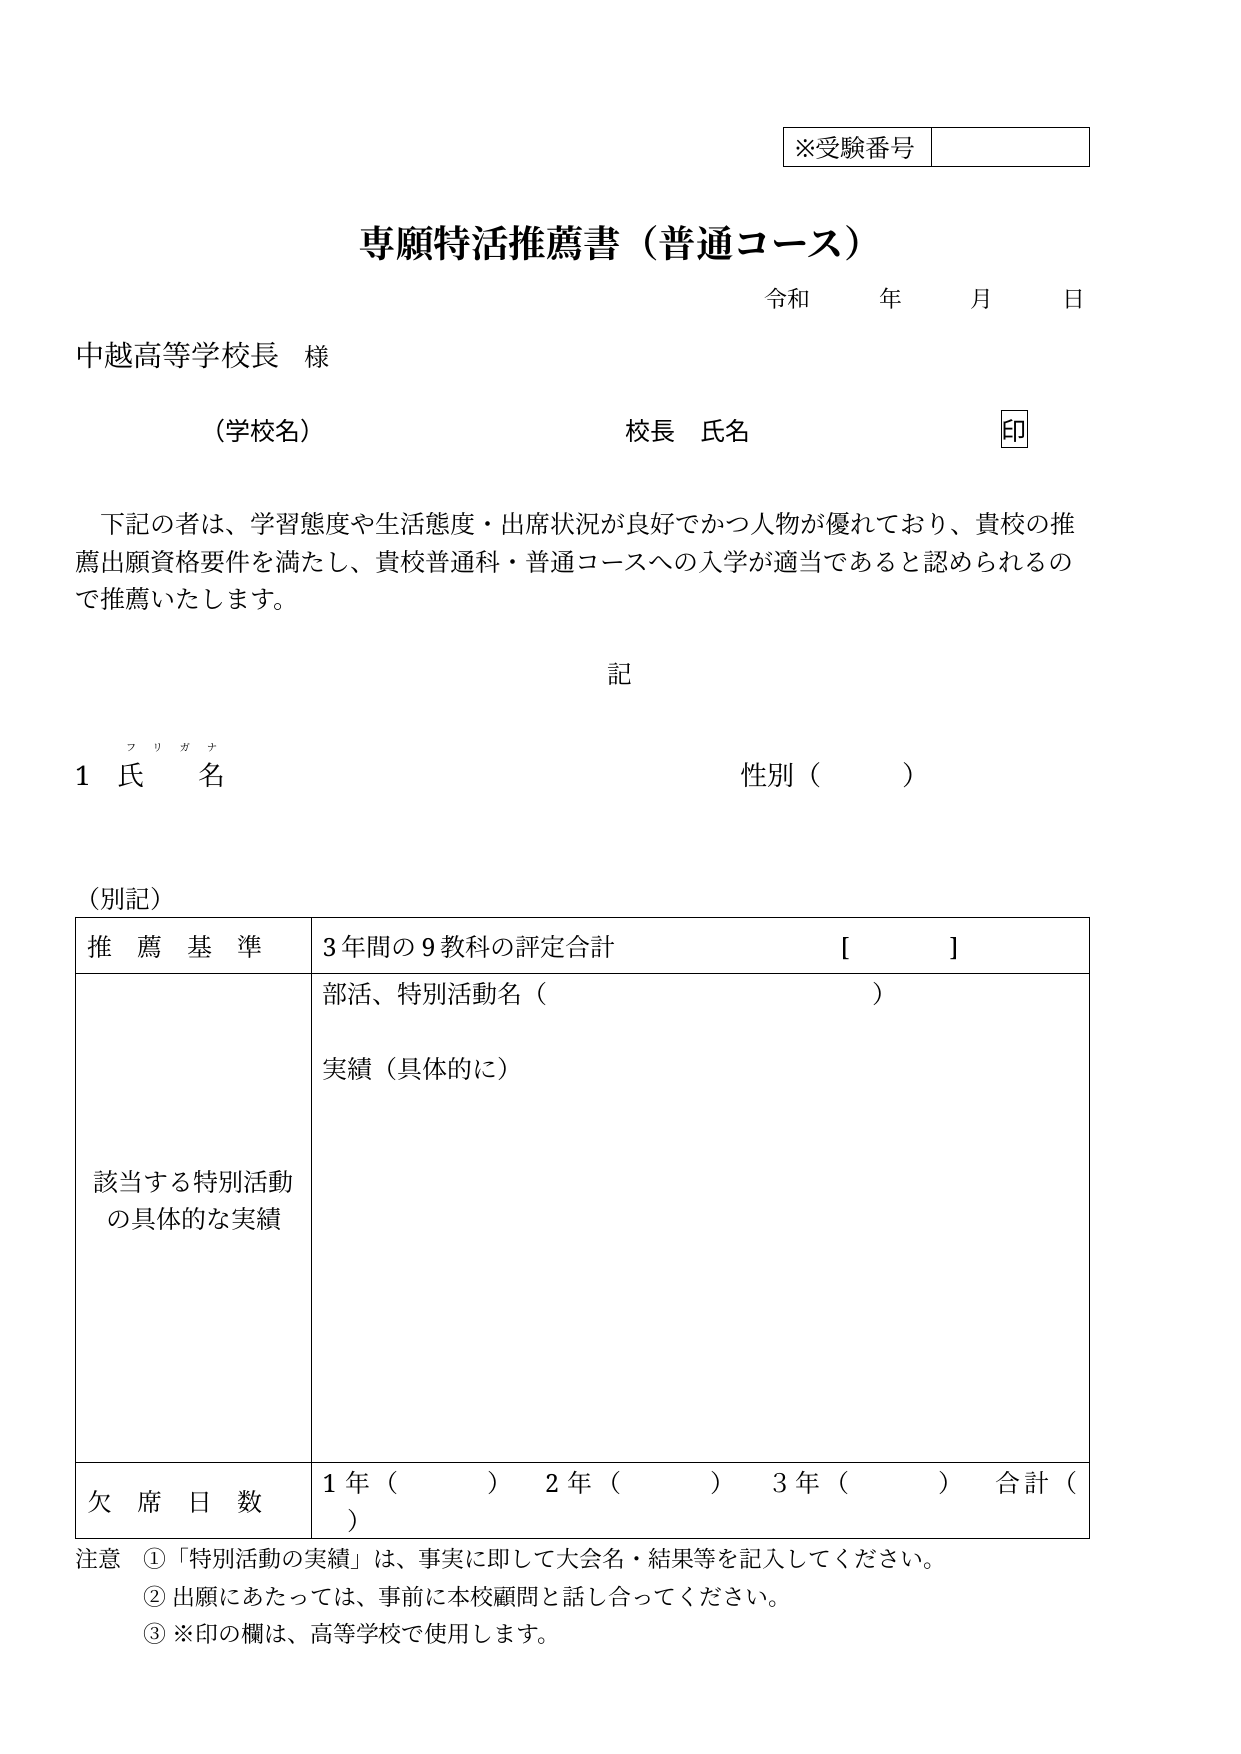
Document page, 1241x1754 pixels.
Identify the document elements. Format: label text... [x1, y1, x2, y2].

text 薦出願資格要件を満たし、貴校普通科・普通コースへの入学が適当であると認められるの [75, 542, 1165, 579]
table_cell 欠 席 日 数 [76, 1463, 311, 1538]
text （学校名） 校長 氏名 印 [75, 392, 1165, 467]
table_cell 部活、特別活動名（ ） 実績（具体的に） [312, 974, 1089, 1462]
text 令和 年 月 日 [75, 279, 1085, 317]
text 1 性別（ ） [75, 729, 1165, 804]
text 専願特活推薦書（普通コース） [75, 204, 1165, 279]
text で推薦いたします。 [75, 579, 1165, 617]
text ③ ※印の欄は、高等学校で使用します。 [75, 1614, 1165, 1651]
table_header [932, 128, 1089, 166]
text 中越高等学校長 様 [75, 317, 1165, 392]
text 注意 ①「特別活動の実績」は、事実に即して大会名・結果等を記入してください。 [75, 1539, 1165, 1576]
text （別記） [75, 879, 1165, 917]
text 下記の者は、学習態度や生活態度・出席状況が良好でかつ人物が優れており、貴校の推 [75, 504, 1165, 542]
table_header ※受験番号 [784, 128, 931, 166]
table_cell 該当する特別活動の具体的な実績 [76, 974, 311, 1462]
table_header 3年間の9教科の評定合計 [ ] [312, 918, 1089, 973]
text ② 出願にあたっては、事前に本校顧問と話し合ってください。 [75, 1576, 1165, 1614]
subtitle 記 [75, 654, 1165, 692]
table_cell 1年（ ） 2年（ ） ３年（ ） 合計（ ） [312, 1463, 1089, 1538]
table_header 推 薦 基 準 [76, 918, 311, 973]
